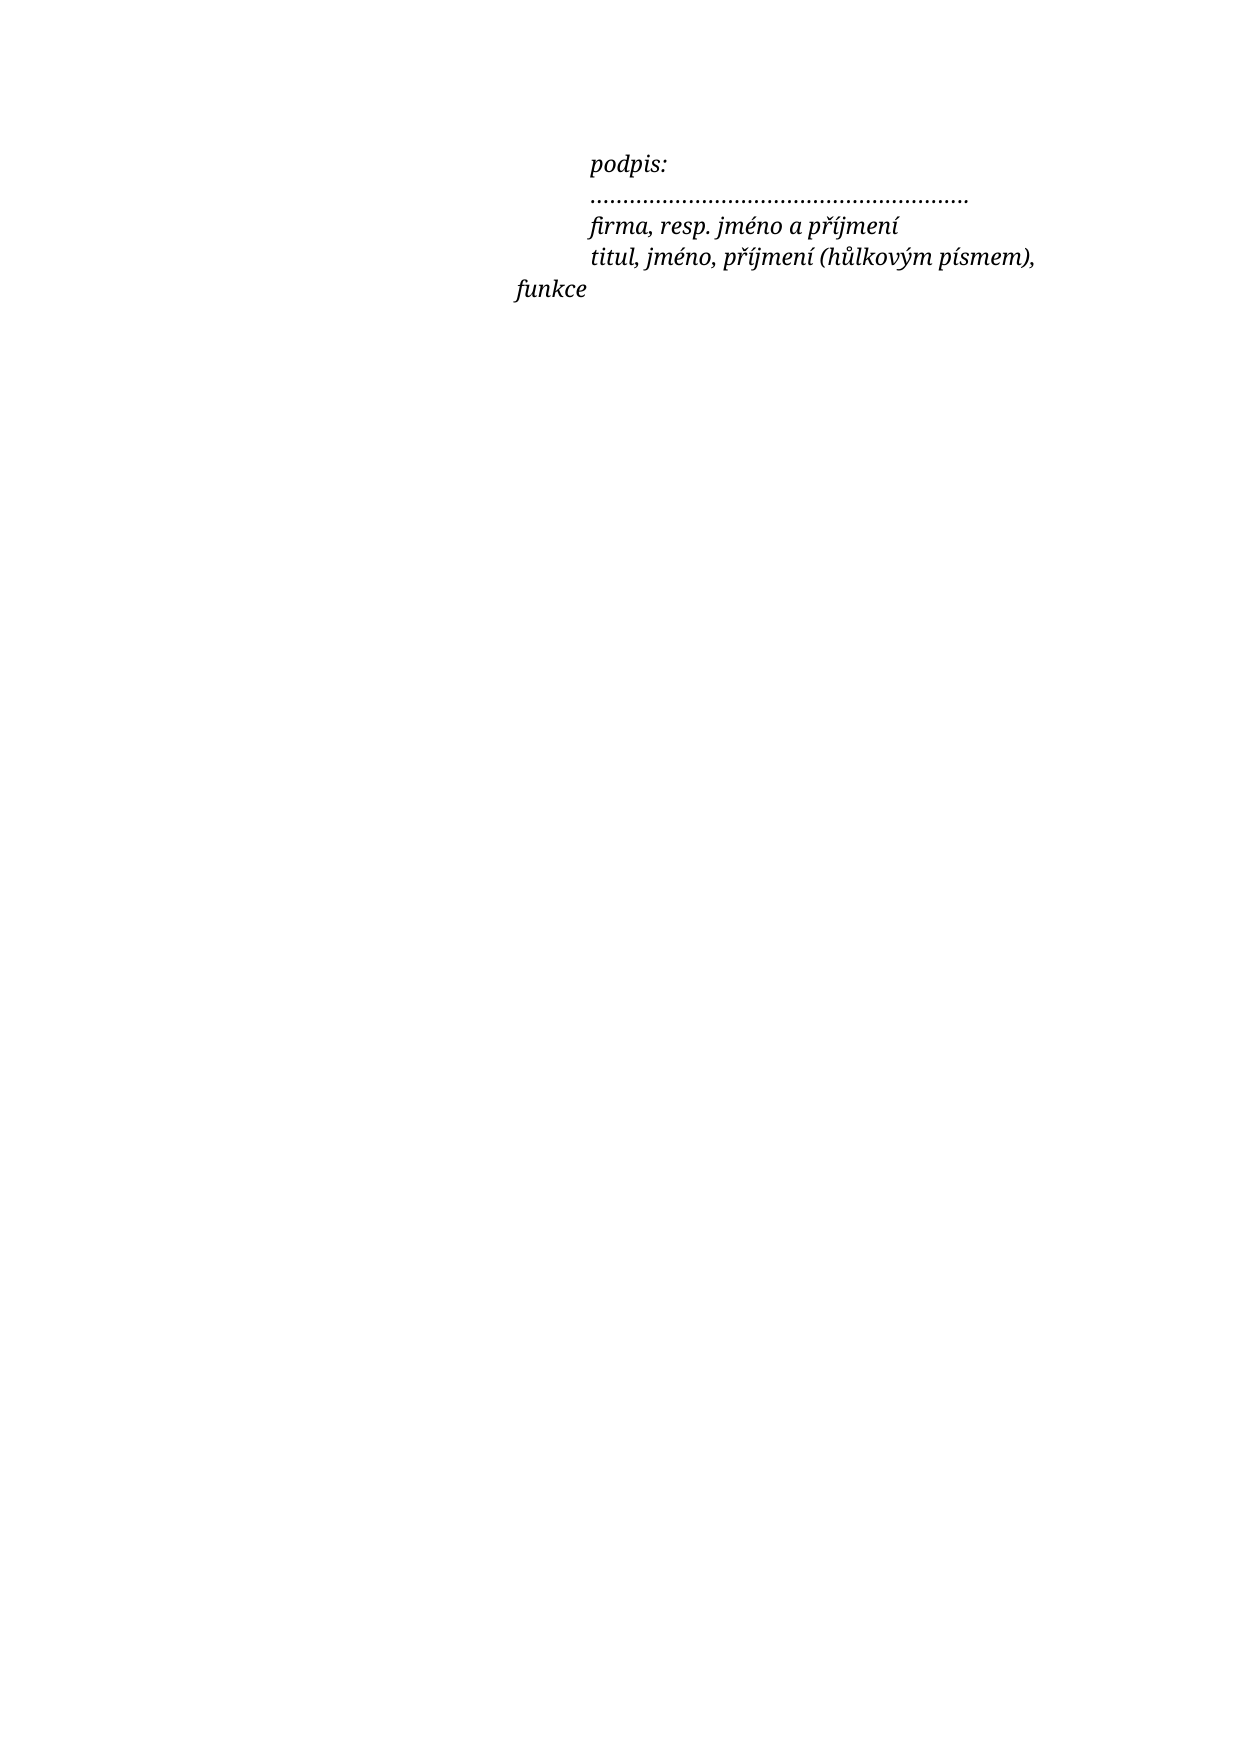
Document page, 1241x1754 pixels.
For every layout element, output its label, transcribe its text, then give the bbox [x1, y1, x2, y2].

text titul, jméno, příjmení (hůlkovým písmem), funkce [516, 241, 1093, 304]
text firma, resp. jméno a příjmení [516, 210, 1093, 241]
text podpis: …………………………………………………. [516, 148, 1093, 210]
